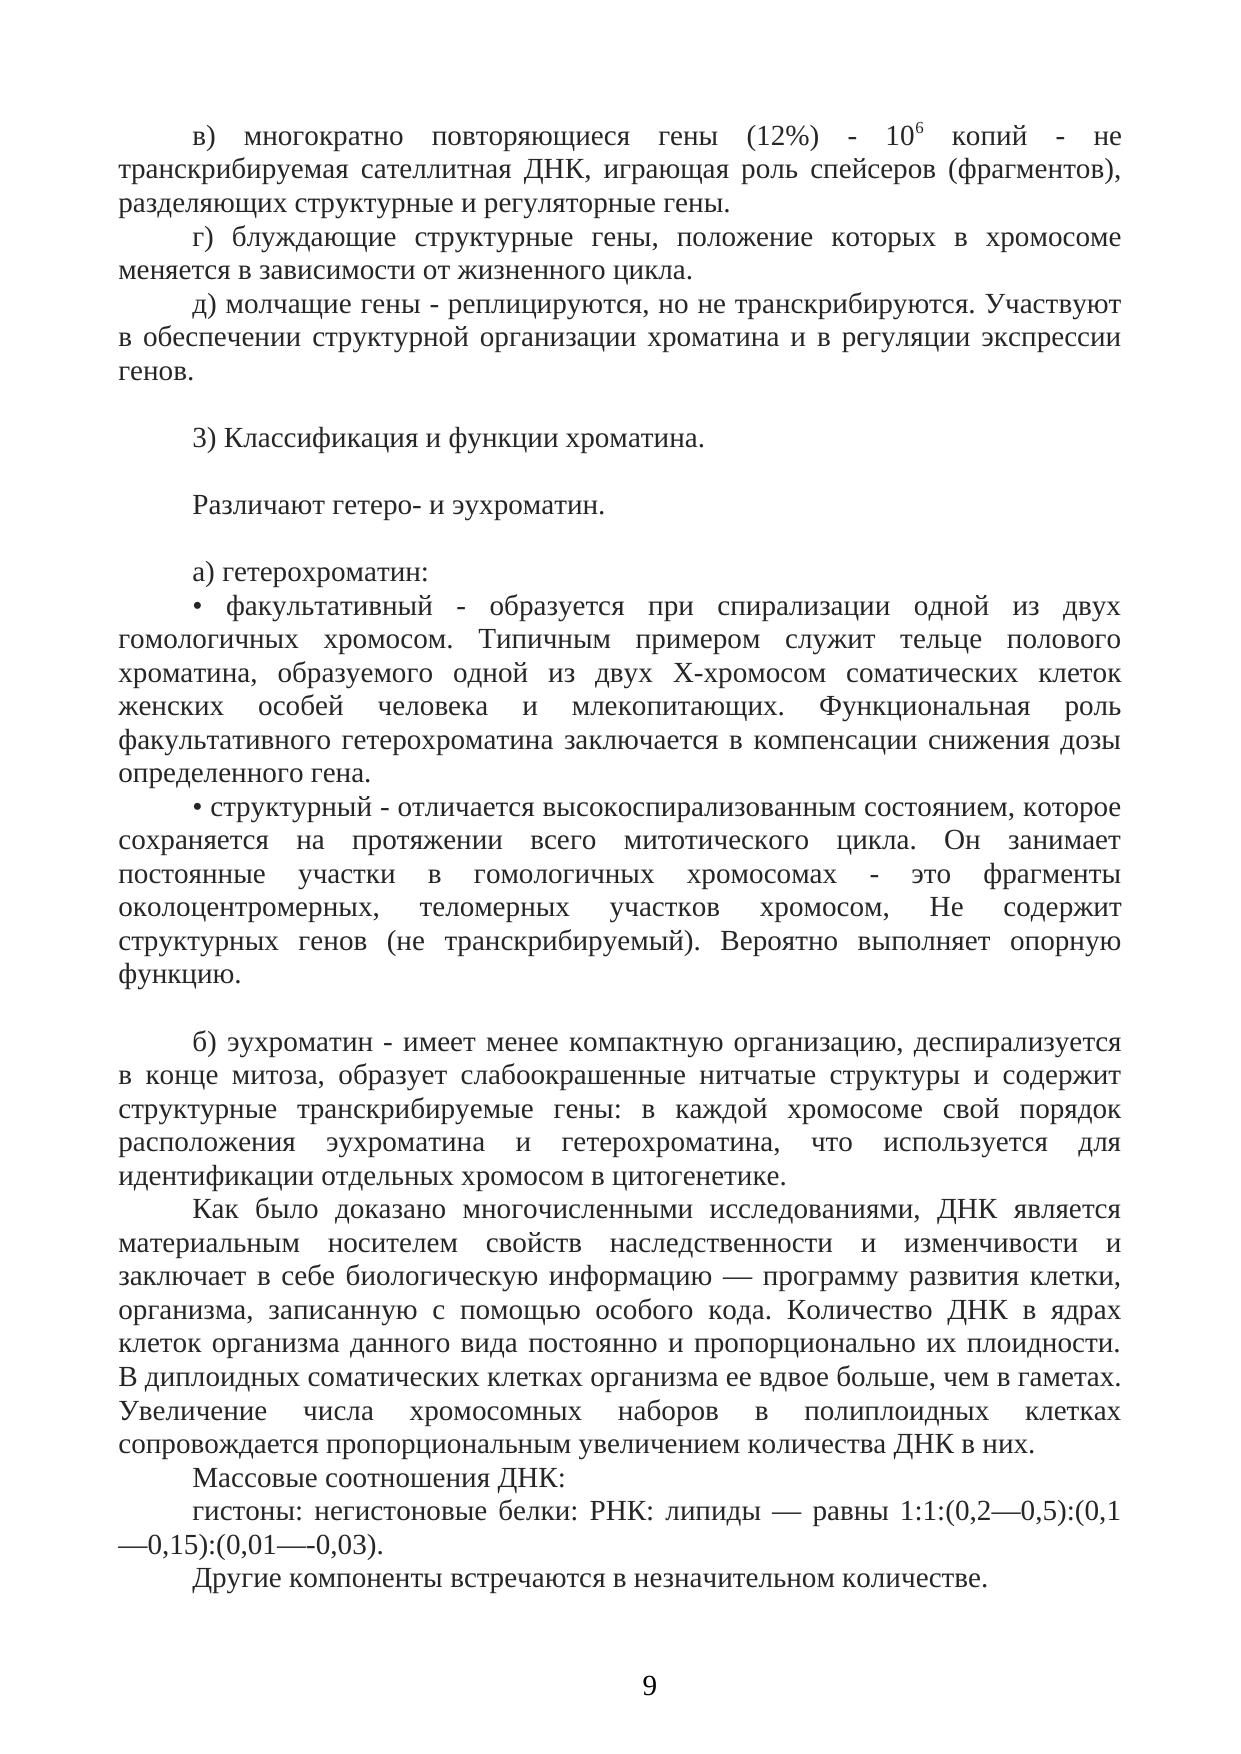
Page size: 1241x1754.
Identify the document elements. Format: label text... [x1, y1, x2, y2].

text Другие компоненты встречаются в незначительном количестве. [118, 1560, 1122, 1594]
text Массовые соотношения ДНК: [118, 1460, 1122, 1493]
text б) эухроматин - имеет менее компактную организацию, деспирализуется в конце митоза, образует слабоокрашенные нитчатые структуры и содержит структурные транскрибируемые гены: в каждой хромосоме свой порядок расположения эухроматина и гетерохроматина, что используется для идентификации отдельных хромосом в цитогенетике. [118, 1024, 1122, 1191]
text в) многократно повторяющиеся гены (12%) - 106 копий - не транскрибируемая сателлитная ДНК, играющая роль спейсеров (фрагментов), разделяющих структурные и регуляторные гены. [118, 118, 1122, 219]
text Различают гетеро- и эухроматин. [118, 487, 1122, 521]
text 3) Классификация и функции хроматина. [118, 420, 1122, 453]
text г) блуждающие структурные гены, положение которых в хромосоме меняется в зависимости от жизненного цикла. [118, 219, 1122, 286]
text д) молчащие гены - реплицируются, но не транскрибируются. Участвуют в обеспечении структурной организации хроматина и в регуляции экспрессии генов. [118, 286, 1122, 386]
text • факультативный - образуется при спирализации одной из двух гомологичных хромосом. Типичным примером служит тельце полового хроматина, образуемого одной из двух Х-хромосом соматических клеток женских особей человека и млекопитающих. Функциональная роль факультативного гетерохроматина заключается в компенсации снижения дозы определенного гена. [118, 588, 1122, 789]
text а) гетерохроматин: [118, 554, 1122, 588]
text • структурный - отличается высокоспирализованным состоянием, которое сохраняется на протяжении всего митотического цикла. Он занимает постоянные участки в гомологичных хромосомах - это фрагменты околоцентромерных, теломерных участков хромосом, Не содержит структурных генов (не транскрибируемый). Вероятно выполняет опорную функцию. [118, 789, 1122, 990]
text гистоны: негистоновые белки: РНК: липиды — равны 1:1:(0,2—0,5):(0,1—0,15):(0,01—-0,03). [118, 1493, 1122, 1560]
text Как было доказано многочисленными исследованиями, ДНК является материальным носителем свойств наследственности и изменчивости и заключает в себе биологическую информацию — программу развития клетки, организма, записанную с помощью особого кода. Количество ДНК в ядрах клеток организма данного вида постоянно и пропорционально их плоидности. В диплоидных соматических клетках организма ее вдвое больше, чем в гаметах. Увеличение числа хромосомных наборов в полиплоидных клетках сопровождается пропорциональным увеличением количества ДНК в них. [118, 1191, 1122, 1460]
